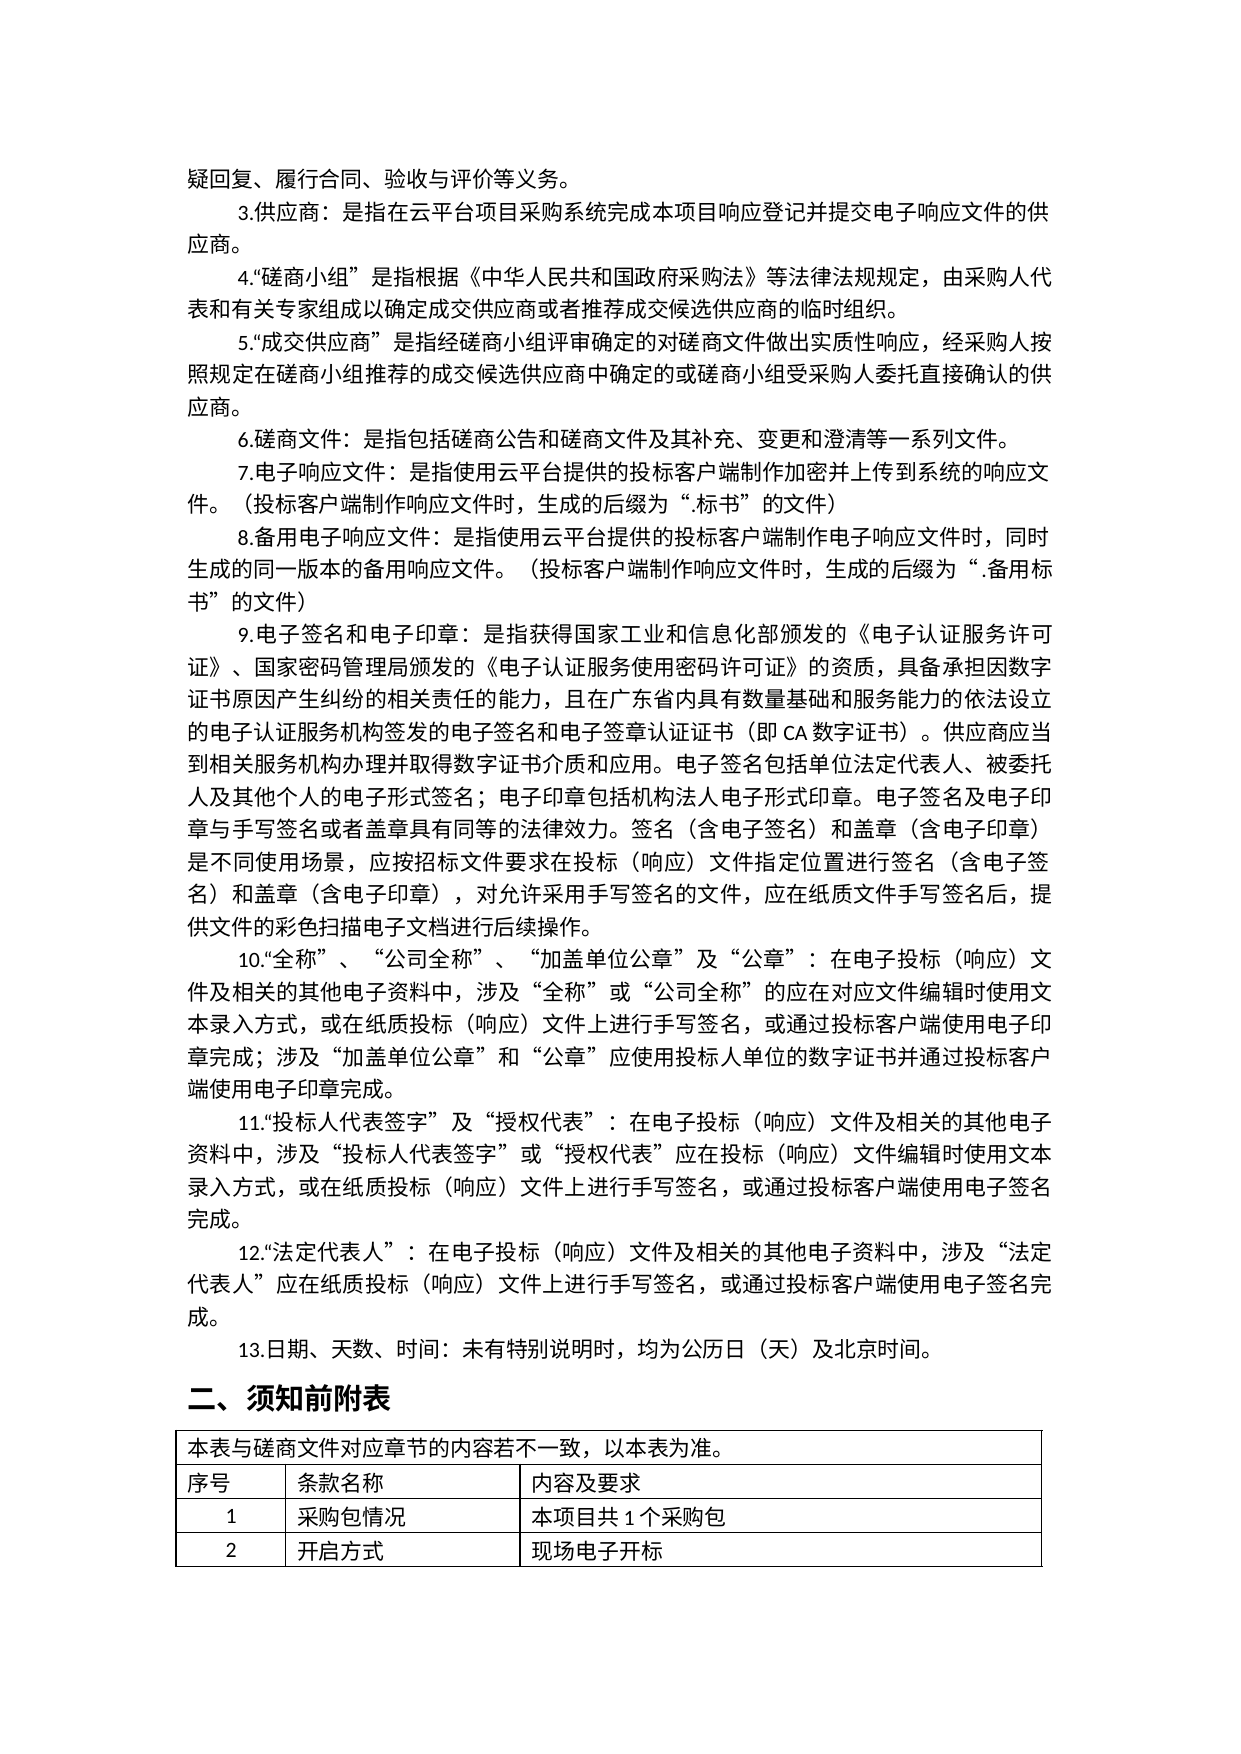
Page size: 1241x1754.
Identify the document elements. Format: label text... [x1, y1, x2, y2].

text 13.日期、天数、时间：未有特别说明时，均为公历日（天）及北京时间。 [187, 1332, 1053, 1364]
text 10.“全称”、“公司全称”、“加盖单位公章”及“公章”：在电子投标（响应）文件及相关的其他电子资料中，涉及“全称”或“公司全称”的应在对应文件编辑时使用文本录入方式，或在纸质投标（响应）文件上进行手写签名，或通过投标客户端使用电子印章完成；涉及“加盖单位公章”和“公章”应使用投标人单位的数字证书并通过投标客户端使用电子印章完成。 [187, 942, 1053, 1104]
table_cell 现场电子开标 [521, 1533, 1041, 1566]
table_cell 采购包情况 [286, 1499, 519, 1532]
text 12.“法定代表人”：在电子投标（响应）文件及相关的其他电子资料中，涉及“法定代表人”应在纸质投标（响应）文件上进行手写签名，或通过投标客户端使用电子签名完成。 [187, 1234, 1053, 1332]
table_cell 序号 [177, 1465, 285, 1498]
text 8.备用电子响应文件：是指使用云平台提供的投标客户端制作电子响应文件时，同时生成的同一版本的备用响应文件。（投标客户端制作响应文件时，生成的后缀为“.备用标书”的文件） [187, 519, 1053, 617]
text 二、须知前附表 [187, 1364, 1053, 1429]
table_cell 开启方式 [286, 1533, 519, 1566]
text 11.“投标人代表签字”及“授权代表”：在电子投标（响应）文件及相关的其他电子资料中，涉及“投标人代表签字”或“授权代表”应在投标（响应）文件编辑时使用文本录入方式，或在纸质投标（响应）文件上进行手写签名，或通过投标客户端使用电子签名完成。 [187, 1104, 1053, 1234]
text 6.磋商文件：是指包括磋商公告和磋商文件及其补充、变更和澄清等一系列文件。 [187, 422, 1053, 454]
text 7.电子响应文件：是指使用云平台提供的投标客户端制作加密并上传到系统的响应文件。（投标客户端制作响应文件时，生成的后缀为“.标书”的文件） [187, 454, 1053, 519]
text 9.电子签名和电子印章：是指获得国家工业和信息化部颁发的《电子认证服务许可证》、国家密码管理局颁发的《电子认证服务使用密码许可证》的资质，具备承担因数字证书原因产生纠纷的相关责任的能力，且在广东省内具有数量基础和服务能力的依法设立的电子认证服务机构签发的电子签名和电子签章认证证书（即CA数字证书）。供应商应当到相关服务机构办理并取得数字证书介质和应用。电子签名包括单位法定代表人、被委托人及其他个人的电子形式签名；电子印章包括机构法人电子形式印章。电子签名及电子印章与手写签名或者盖章具有同等的法律效力。签名（含电子签名）和盖章（含电子印章）是不同使用场景，应按招标文件要求在投标（响应）文件指定位置进行签名（含电子签名）和盖章（含电子印章），对允许采用手写签名的文件，应在纸质文件手写签名后，提供文件的彩色扫描电子文档进行后续操作。 [187, 617, 1053, 942]
table_cell 本项目共1个采购包 [521, 1499, 1041, 1532]
text 4.“磋商小组”是指根据《中华人民共和国政府采购法》等法律法规规定，由采购人代表和有关专家组成以确定成交供应商或者推荐成交候选供应商的临时组织。 [187, 259, 1053, 324]
text 5.“成交供应商”是指经磋商小组评审确定的对磋商文件做出实质性响应，经采购人按照规定在磋商小组推荐的成交候选供应商中确定的或磋商小组受采购人委托直接确认的供应商。 [187, 324, 1053, 422]
table_cell 条款名称 [286, 1465, 519, 1498]
table_cell 内容及要求 [521, 1465, 1041, 1498]
table_cell 1 [177, 1499, 285, 1532]
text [187, 162, 1053, 194]
table_cell 2 [177, 1533, 285, 1566]
text 3.供应商：是指在云平台项目采购系统完成本项目响应登记并提交电子响应文件的供应商。 [187, 194, 1053, 259]
table_header 本表与磋商文件对应章节的内容若不一致，以本表为准。 [177, 1431, 1041, 1463]
